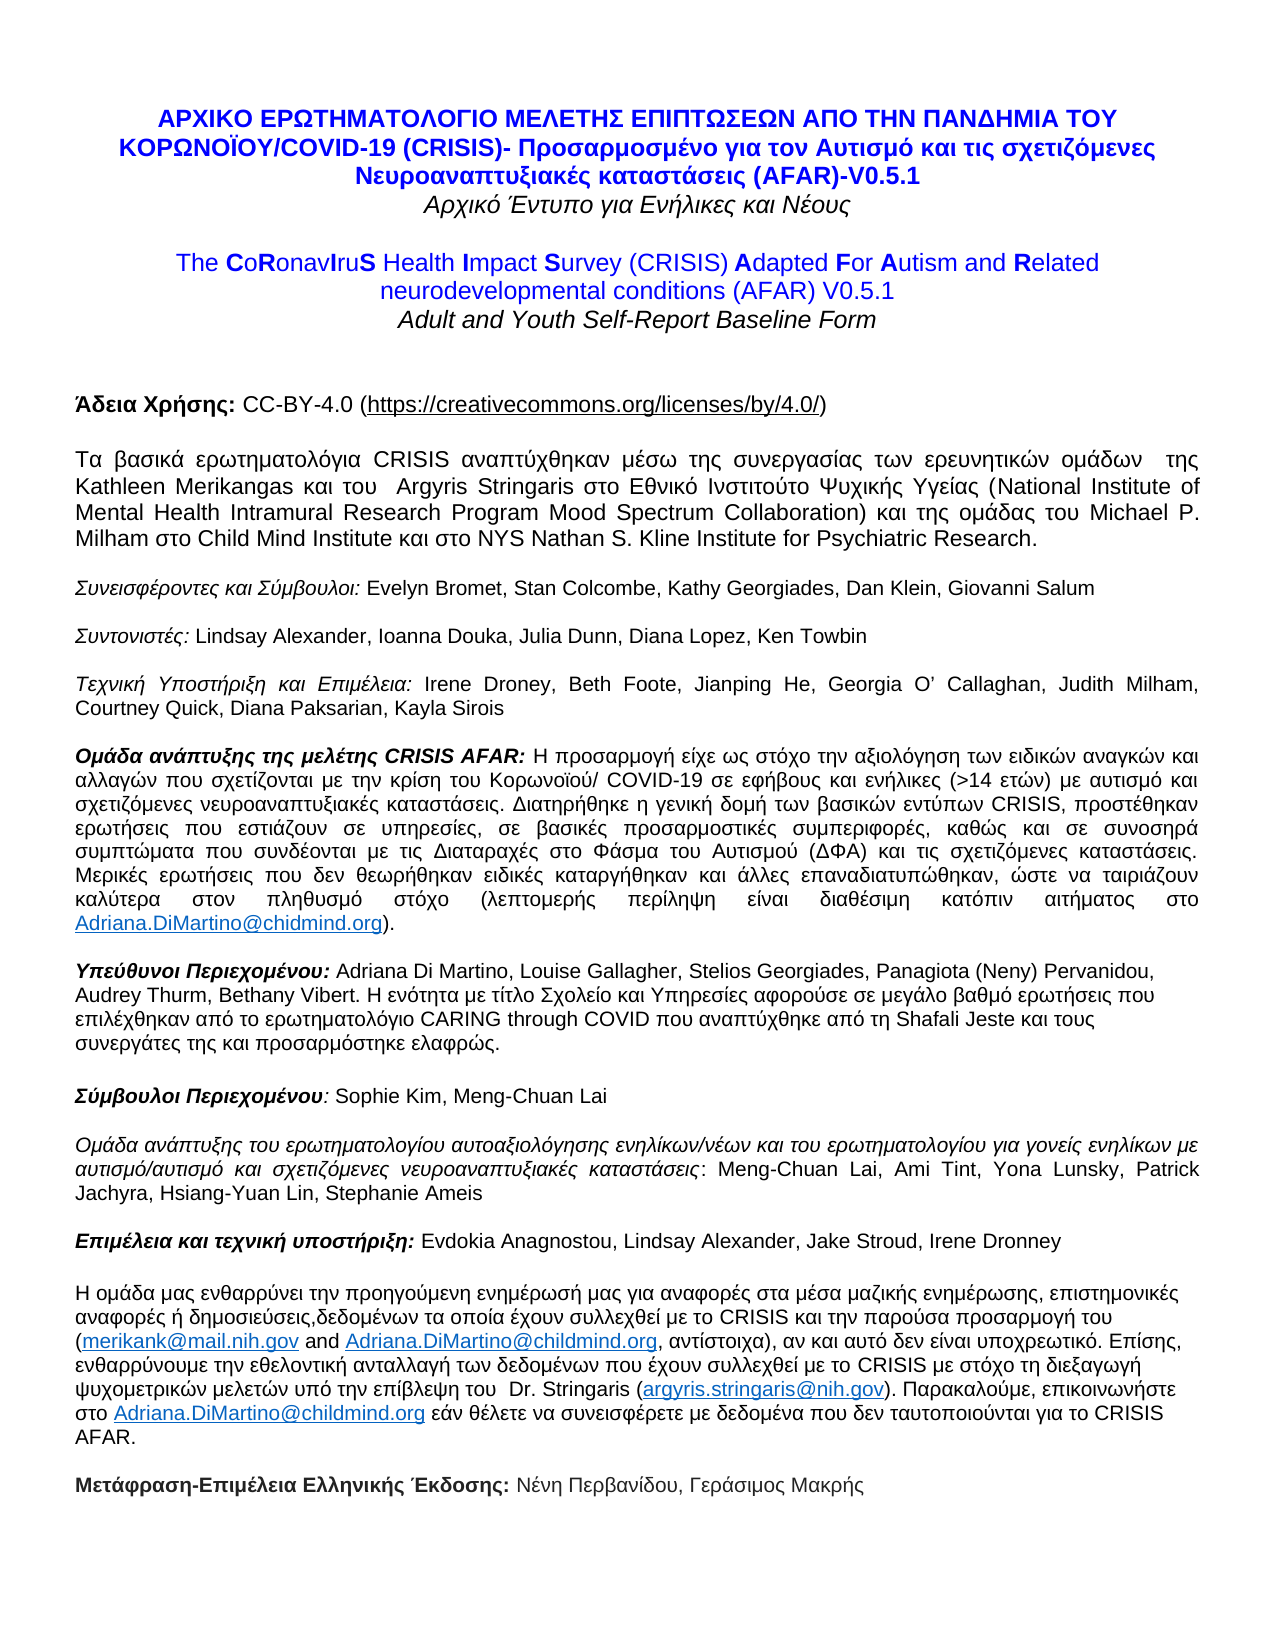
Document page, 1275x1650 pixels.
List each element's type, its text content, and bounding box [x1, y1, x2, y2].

text Συντονιστές: Lindsay Alexander, Ioanna Douka, Julia Dunn, Diana Lopez, Ken Towbin [75, 624, 1200, 648]
text Ομάδα ανάπτυξης του ερωτηματολογίου αυτοαξιολόγησης ενηλίκων/νέων και του ερωτηματολογίου για γονείς ενηλίκων με αυτισμό/αυτισμό και σχετιζόμενες νευροαναπτυξιακές καταστάσεις: Meng-Chuan Lai, Ami Tint, Yona Lunsky, Patrick Jachyra, Hsiang-Yuan Lin, Stephanie Ameis [75, 1133, 1200, 1204]
text Τα βασικά ερωτηματολόγια CRISIS αναπτύχθηκαν μέσω της συνεργασίας των ερευνητικών ομάδων της Kathleen Merikangas και του Argyris Stringaris στο Εθνικό Ινστιτούτο Ψυχικής Υγείας (National Institute of Mental Health Intramural Research Program Mood Spectrum Collaboration) και της ομάδας του Michael P. Milham στο Child Mind Institute και στο NYS Nathan S. Kline Institute for Psychiatric Research. [75, 446, 1200, 552]
text Υπεύθυνοι Περιεχομένου: Adriana Di Martino, Louise Gallagher, Stelios Georgiades, Panagiota (Neny) Pervanidou, Audrey Thurm, Bethany Vibert. Η ενότητα με τίτλο Σχολείο και Υπηρεσίες αφορούσε σε μεγάλο βαθμό ερωτήσεις που επιλέχθηκαν από το ερωτηματολόγιο CARING through COVID που αναπτύχθηκε από τη Shafali Jeste και τους συνεργάτες της και προσαρμόστηκε ελαφρώς. [75, 959, 1200, 1084]
text Adult and Youth Self-Report Baseline Form [75, 305, 1200, 334]
text Τεχνική Υποστήριξη και Επιμέλεια: Irene Droney, Beth Foote, Jianping He, Georgia O’ Callaghan, Judith Milham, Courtney Quick, Diana Paksarian, Kayla Sirois [75, 672, 1200, 719]
text Άδεια Χρήσης: CC-BY-4.0 (https://creativecommons.org/licenses/by/4.0/) [75, 391, 1200, 418]
text ΑΡΧΙΚΟ ΕΡΩΤΗΜΑΤΟΛΟΓΙΟ ΜΕΛΕΤΗΣ ΕΠΙΠΤΩΣΕΩΝ ΑΠΟ ΤΗΝ ΠΑΝΔΗΜΙΑ ΤΟΥ ΚΟΡΩΝΟΪΟΥ/COVID-19 (CRISIS)- Προσαρμοσμένο για τον Αυτισμό και τις σχετιζόμενες Νευροαναπτυξιακές καταστάσεις (AFAR)-V0.5.1 [75, 104, 1200, 190]
text Σύμβουλοι Περιεχομένου: Sophie Kim, Meng-Chuan Lai [75, 1084, 1200, 1108]
text The CoRonavIruS Health Impact Survey (CRISIS) Adapted For Autism and Related neurodevelopmental conditions (AFAR) V0.5.1 [75, 247, 1200, 305]
text Συνεισφέροντες και Σύμβουλοι: Evelyn Bromet, Stan Colcombe, Kathy Georgiades, Dan Klein, Giovanni Salum [75, 576, 1200, 600]
text Επιμέλεια και τεχνική υποστήριξη: Evdokia Anagnostοu, Lindsay Alexander, Jake Stroud, Irene Dronney [75, 1228, 1200, 1252]
text Μετάφραση-Επιμέλεια Ελληνικής Έκδοσης: Νένη Περβανίδου, Γεράσιμος Μακρής [75, 1473, 1200, 1497]
text Ομάδα ανάπτυξης της μελέτης CRISIS AFAR: Η προσαρμογή είχε ως στόχο την αξιολόγηση των ειδικών αναγκών και αλλαγών που σχετίζονται με την κρίση του Κορωνοϊού/ COVID-19 σε εφήβους και ενήλικες (>14 ετών) με αυτισμό και σχετιζόμενες νευροαναπτυξιακές καταστάσεις. Διατηρήθηκε η γενική δομή των βασικών εντύπων CRISIS, προστέθηκαν ερωτήσεις που εστιάζουν σε υπηρεσίες, σε βασικές προσαρμοστικές συμπεριφορές, καθώς και σε συνοσηρά συμπτώματα που συνδέονται με τις Διαταραχές στο Φάσμα του Αυτισμού (ΔΦΑ) και τις σχετιζόμενες καταστάσεις. Μερικές ερωτήσεις που δεν θεωρήθηκαν ειδικές καταργήθηκαν και άλλες επαναδιατυπώθηκαν, ώστε να ταιριάζουν καλύτερα στον πληθυσμό στόχο (λεπτομερής περίληψη είναι διαθέσιμη κατόπιν αιτήματος στο Adriana.DiMartino@chidmind.org). [75, 743, 1200, 935]
text Η ομάδα μας ενθαρρύνει την προηγούμενη ενημέρωσή μας για αναφορές στα μέσα μαζικής ενημέρωσης, επιστημονικές αναφορές ή δημοσιεύσεις,δεδομένων τα οποία έχουν συλλεχθεί με το CRISIS και την παρούσα προσαρμογή του (merikank@mail.nih.gov and Adriana.DiMartino@childmind.org, αντίστοιχα), αν και αυτό δεν είναι υποχρεωτικό. Επίσης, ενθαρρύνουμε την εθελοντική ανταλλαγή των δεδομένων που έχουν συλλεχθεί με το CRISIS με στόχο τη διεξαγωγή ψυχομετρικών μελετών υπό την επίβλεψη του Dr. Stringaris (argyris.stringaris@nih.gov). Παρακαλούμε, επικοινωνήστε στο Adriana.DiMartino@childmind.org εάν θέλετε να συνεισφέρετε με δεδομένα που δεν ταυτοποιούνται για το CRISIS AFAR. [75, 1281, 1200, 1449]
text Αρχικό Έντυπο για Ενήλικες και Νέους [75, 190, 1200, 219]
